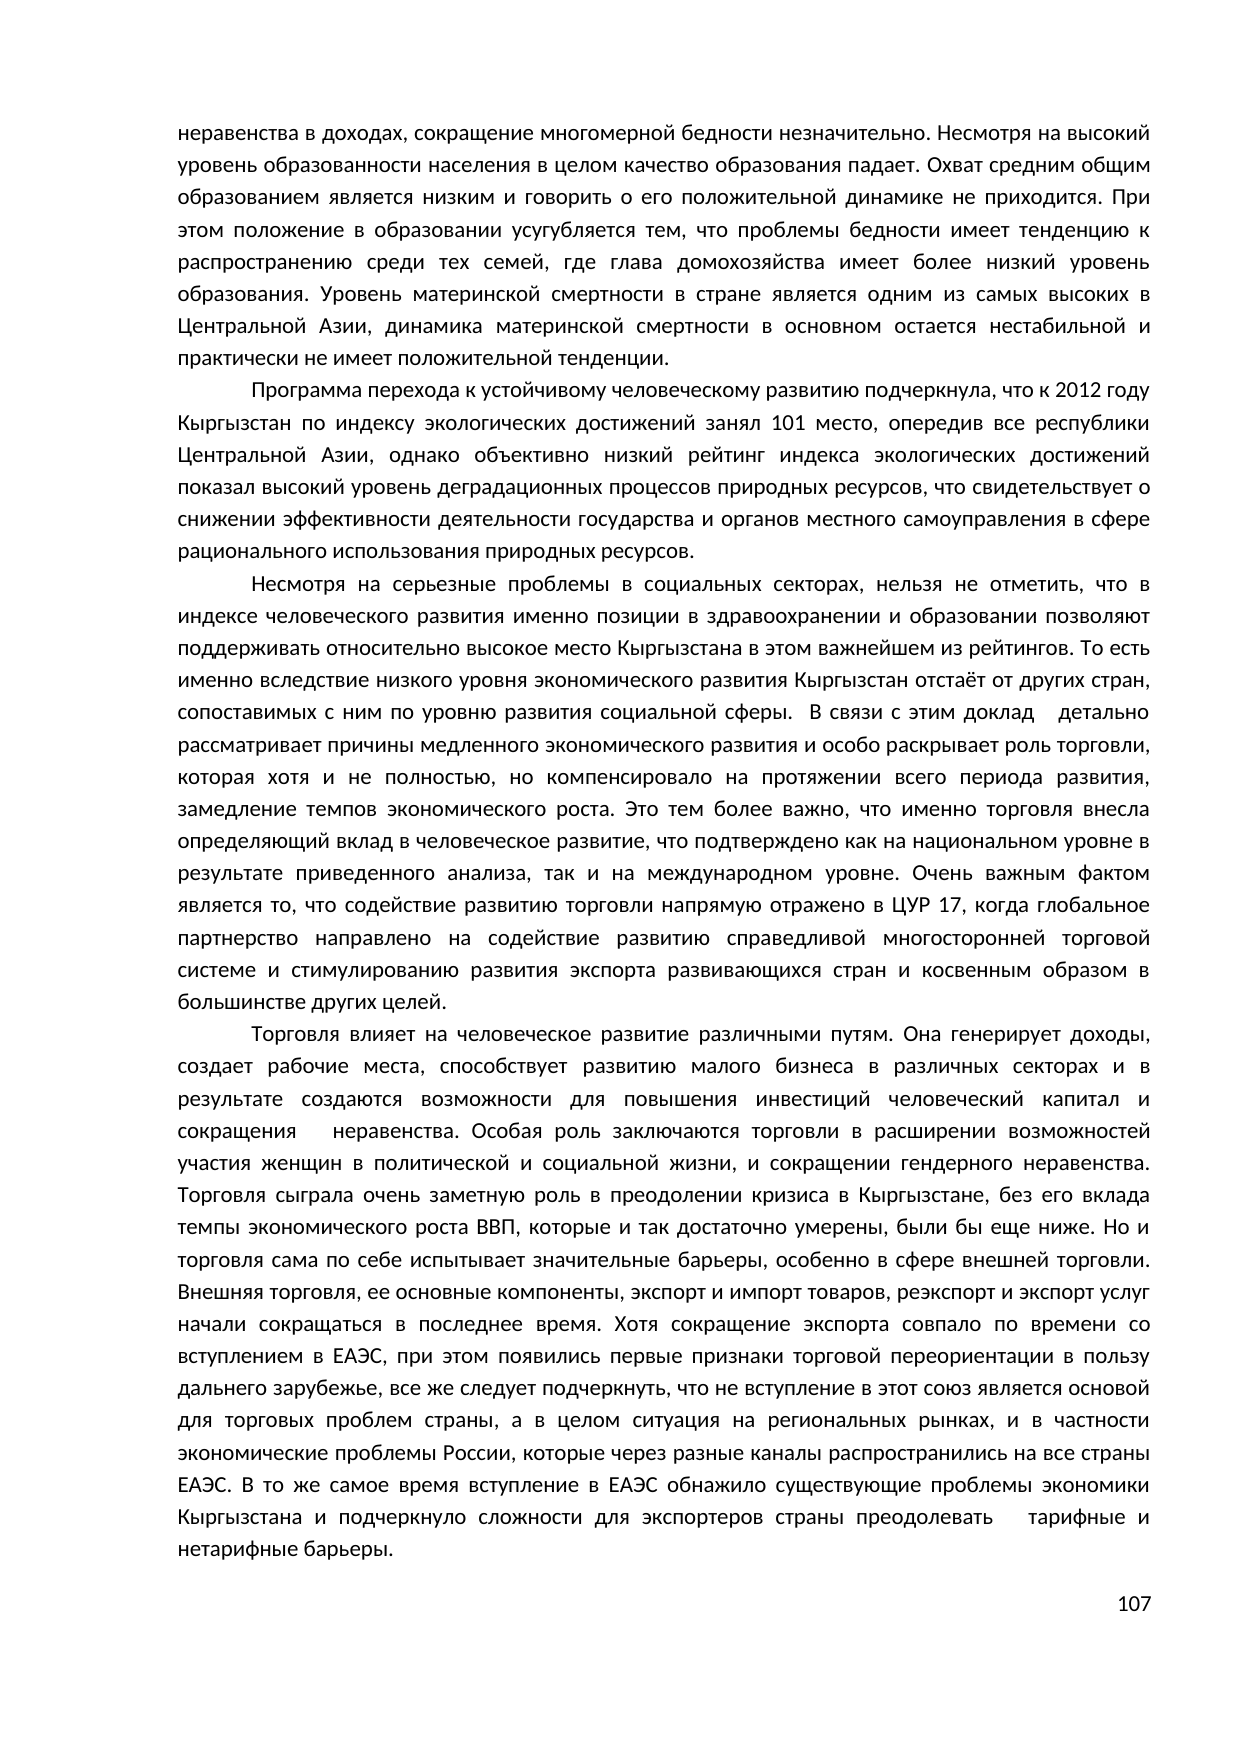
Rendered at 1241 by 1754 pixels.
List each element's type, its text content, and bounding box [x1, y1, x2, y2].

text Торговля влияет на человеческое развитие различными путям. Она генерирует доходы, создает рабочие места, способствует развитию малого бизнеса в различных секторах и в результате создаются возможности для повышения инвестиций человеческий капитал и сокращения неравенства. Особая роль заключаются торговли в расширении возможностей участия женщин в политической и социальной жизни, и сокращении гендерного неравенства. Торговля сыграла очень заметную роль в преодолении кризиса в Кыргызстане, без его вклада темпы экономического роста ВВП, которые и так достаточно умерены, были бы еще ниже. Но и торговля сама по себе испытывает значительные барьеры, особенно в сфере внешней торговли. Внешняя торговля, ее основные компоненты, экспорт и импорт товаров, реэкспорт и экспорт услуг начали сокращаться в последнее время. Хотя сокращение экспорта совпало по времени со вступлением в ЕАЭС, при этом появились первые признаки торговой переориентации в пользу дальнего зарубежье, все же следует подчеркнуть, что не вступление в этот союз является основой для торговых проблем страны, а в целом ситуация на региональных рынках, и в частности экономические проблемы России, которые через разные каналы распространились на все страны ЕАЭС. В то же самое время вступление в ЕАЭС обнажило существующие проблемы экономики Кыргызстана и подчеркнуло сложности для экспортеров страны преодолевать тарифные и нетарифные барьеры. [177, 1019, 1152, 1562]
text Программа перехода к устойчивому человеческому развитию подчеркнула, что к 2012 году Кыргызстан по индексу экологических достижений занял 101 место, опередив все республики Центральной Азии, однако объективно низкий рейтинг индекса экологических достижений показал высокий уровень деградационных процессов природных ресурсов, что свидетельствует о снижении эффективности деятельности государства и органов местного самоуправления в сфере рационального использования природных ресурсов. [177, 376, 1152, 564]
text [177, 118, 1152, 371]
text Несмотря на серьезные проблемы в социальных секторах, нельзя не отметить, что в индексе человеческого развития именно позиции в здравоохранении и образовании позволяют поддерживать относительно высокое место Кыргызстана в этом важнейшем из рейтингов. То есть именно вследствие низкого уровня экономического развития Кыргызстан отстаёт от других стран, сопоставимых с ним по уровню развития социальной сферы. В связи с этим доклад детально рассматривает причины медленного экономического развития и особо раскрывает роль торговли, которая хотя и не полностью, но компенсировало на протяжении всего периода развития, замедление темпов экономического роста. Это тем более важно, что именно торговля внесла определяющий вклад в человеческое развитие, что подтверждено как на национальном уровне в результате приведенного анализа, так и на международном уровне. Очень важным фактом является то, что содействие развитию торговли напрямую отражено в ЦУР 17, когда глобальное партнерство направлено на содействие развитию справедливой многосторонней торговой системе и стимулированию развития экспорта развивающихся стран и косвенным образом в большинстве других целей. [177, 569, 1152, 1015]
